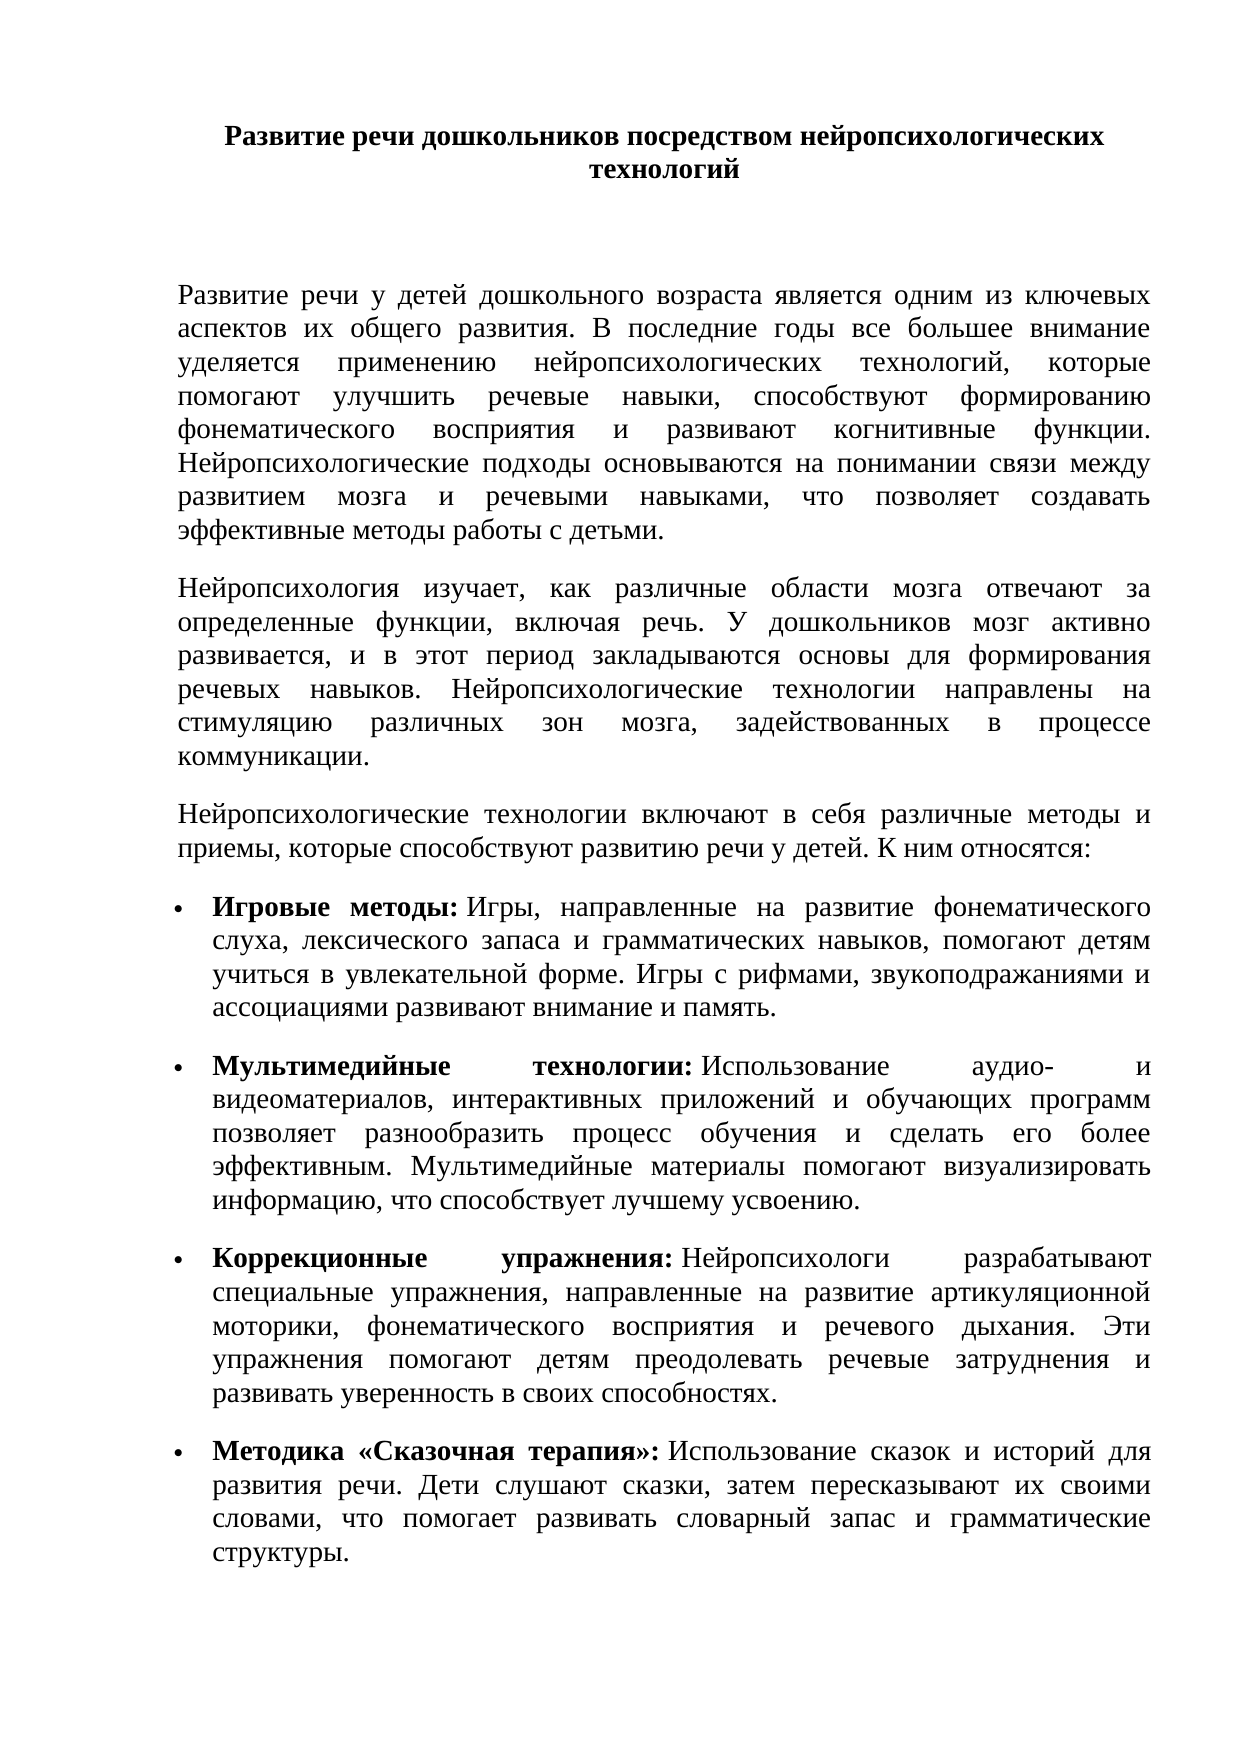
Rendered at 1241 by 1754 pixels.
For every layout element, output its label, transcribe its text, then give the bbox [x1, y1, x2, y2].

text Нейропсихологические технологии включают в себя различные методы и приемы, которые способствуют развитию речи у детей. К ним относятся: [177, 797, 1152, 864]
text Нейропсихология изучает, как различные области мозга отвечают за определенные функции, включая речь. У дошкольников мозг активно развивается, и в этот период закладываются основы для формирования речевых навыков. Нейропсихологические технологии направлены на стимуляцию различных зон мозга, задействованных в процессе коммуникации. [177, 570, 1152, 772]
text Развитие речи у детей дошкольного возраста является одним из ключевых аспектов их общего развития. В последние годы все большее внимание уделяется применению нейропсихологических технологий, которые помогают улучшить речевые навыки, способствуют формированию фонематического восприятия и развивают когнитивные функции. Нейропсихологические подходы основываются на понимании связи между развитием мозга и речевыми навыками, что позволяет создавать эффективные методы работы с детьми. [177, 277, 1152, 545]
list Методика «Сказочная терапия»: Использование сказок и историй для развития речи. Дети слушают сказки, затем пересказывают их своими словами, что помогает развивать словарный запас и грамматические структуры. [174, 1433, 1152, 1567]
text Развитие речи дошкольников посредством нейропсихологических технологий [177, 118, 1152, 185]
list Игровые методы: Игры, направленные на развитие фонематического слуха, лексического запаса и грамматических навыков, помогают детям учиться в увлекательной форме. Игры с рифмами, звукоподражаниями и ассоциациями развивают внимание и память. [174, 889, 1152, 1023]
list Коррекционные упражнения: Нейропсихологи разрабатывают специальные упражнения, направленные на развитие артикуляционной моторики, фонематического восприятия и речевого дыхания. Эти упражнения помогают детям преодолевать речевые затруднения и развивать уверенность в своих способностях. [174, 1241, 1152, 1408]
list Мультимедийные технологии: Использование аудио- и видеоматериалов, интерактивных приложений и обучающих программ позволяет разнообразить процесс обучения и сделать его более эффективным. Мультимедийные материалы помогают визуализировать информацию, что способствует лучшему усвоению. [174, 1048, 1152, 1216]
